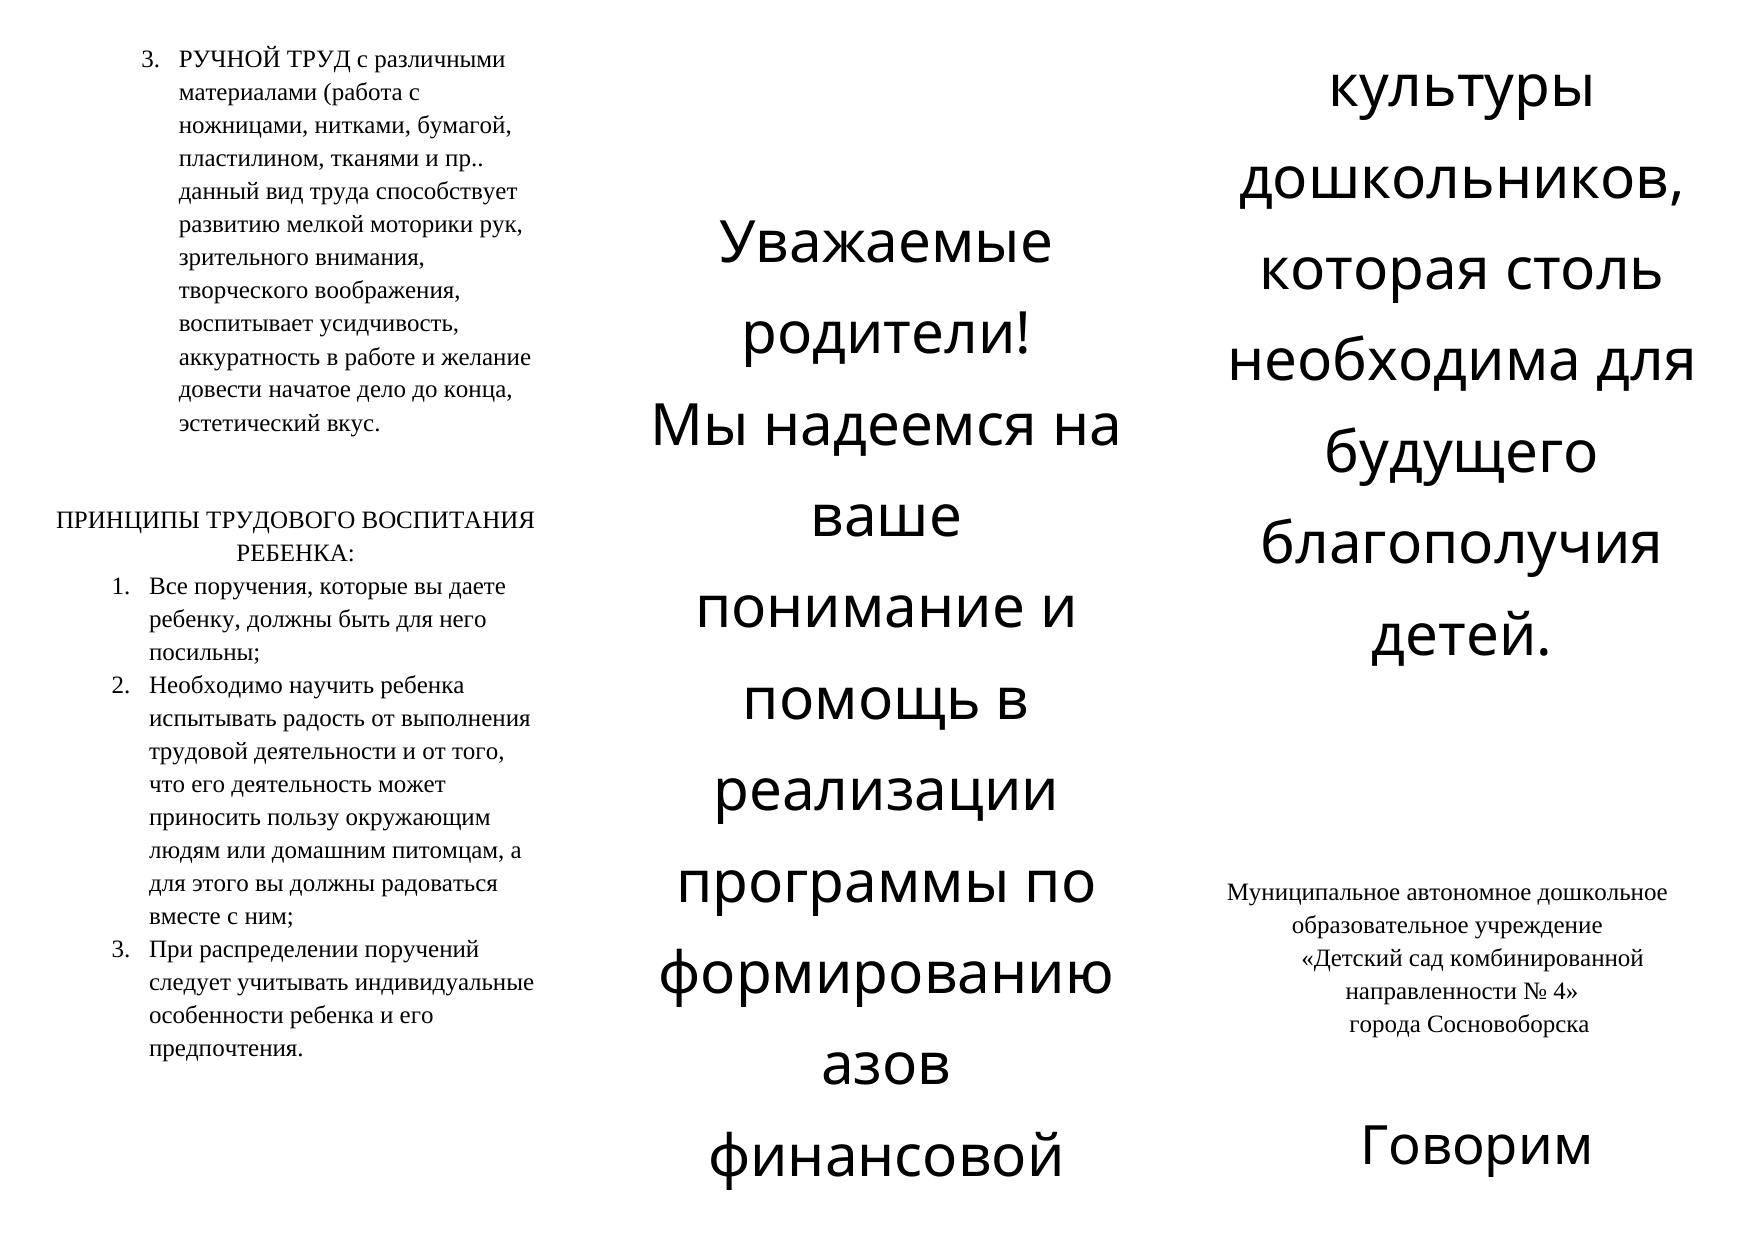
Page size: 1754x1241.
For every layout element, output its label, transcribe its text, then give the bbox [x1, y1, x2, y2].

list Необходимо научить ребенка испытывать радость от выполнения трудовой деятельности и от того, что его деятельность может приносить пользу окружающим людям или домашним питомцам, а для этого вы должны радоваться вместе с ним; [111, 670, 546, 930]
text «Детский сад комбинированной направленности № 4» [1226, 943, 1698, 1005]
list Все поручения, которые вы даете ребенку, должны быть для него посильны; [111, 571, 546, 666]
list РУЧНОЙ ТРУД с различными материалами (работа с ножницами, нитками, бумагой, пластилином, тканями и пр.. данный вид труда способствует развитию мелкой моторики рук, зрительного внимания, творческого воображения, воспитывает усидчивость, аккуратность в работе и желание довести начатое дело до конца, эстетический вкус. [141, 44, 546, 436]
text Говорим [1226, 1106, 1698, 1180]
text города Сосновоборска [1226, 1009, 1698, 1038]
list При распределении поручений следует учитывать индивидуальные особенности ребенка и его предпочтения. [111, 934, 546, 1062]
text Уважаемые родители! [650, 200, 1122, 371]
text Мы надеемся на ваше понимание и помощь в реализации программы по формированию азов финансовой культуры дошкольников, которая столь необходима для будущего благополучия детей. [650, 383, 1122, 1193]
text ПРИНЦИПЫ ТРУДОВОГО ВОСПИТАНИЯ РЕБЕНКА: [44, 505, 546, 567]
text Мы надеемся на ваше понимание и помощь в реализации программы по формированию азов финансовой культуры дошкольников, которая столь необходима для будущего благополучия детей. [1226, 44, 1698, 672]
text Муниципальное автономное дошкольное образовательное учреждение [1196, 877, 1698, 939]
